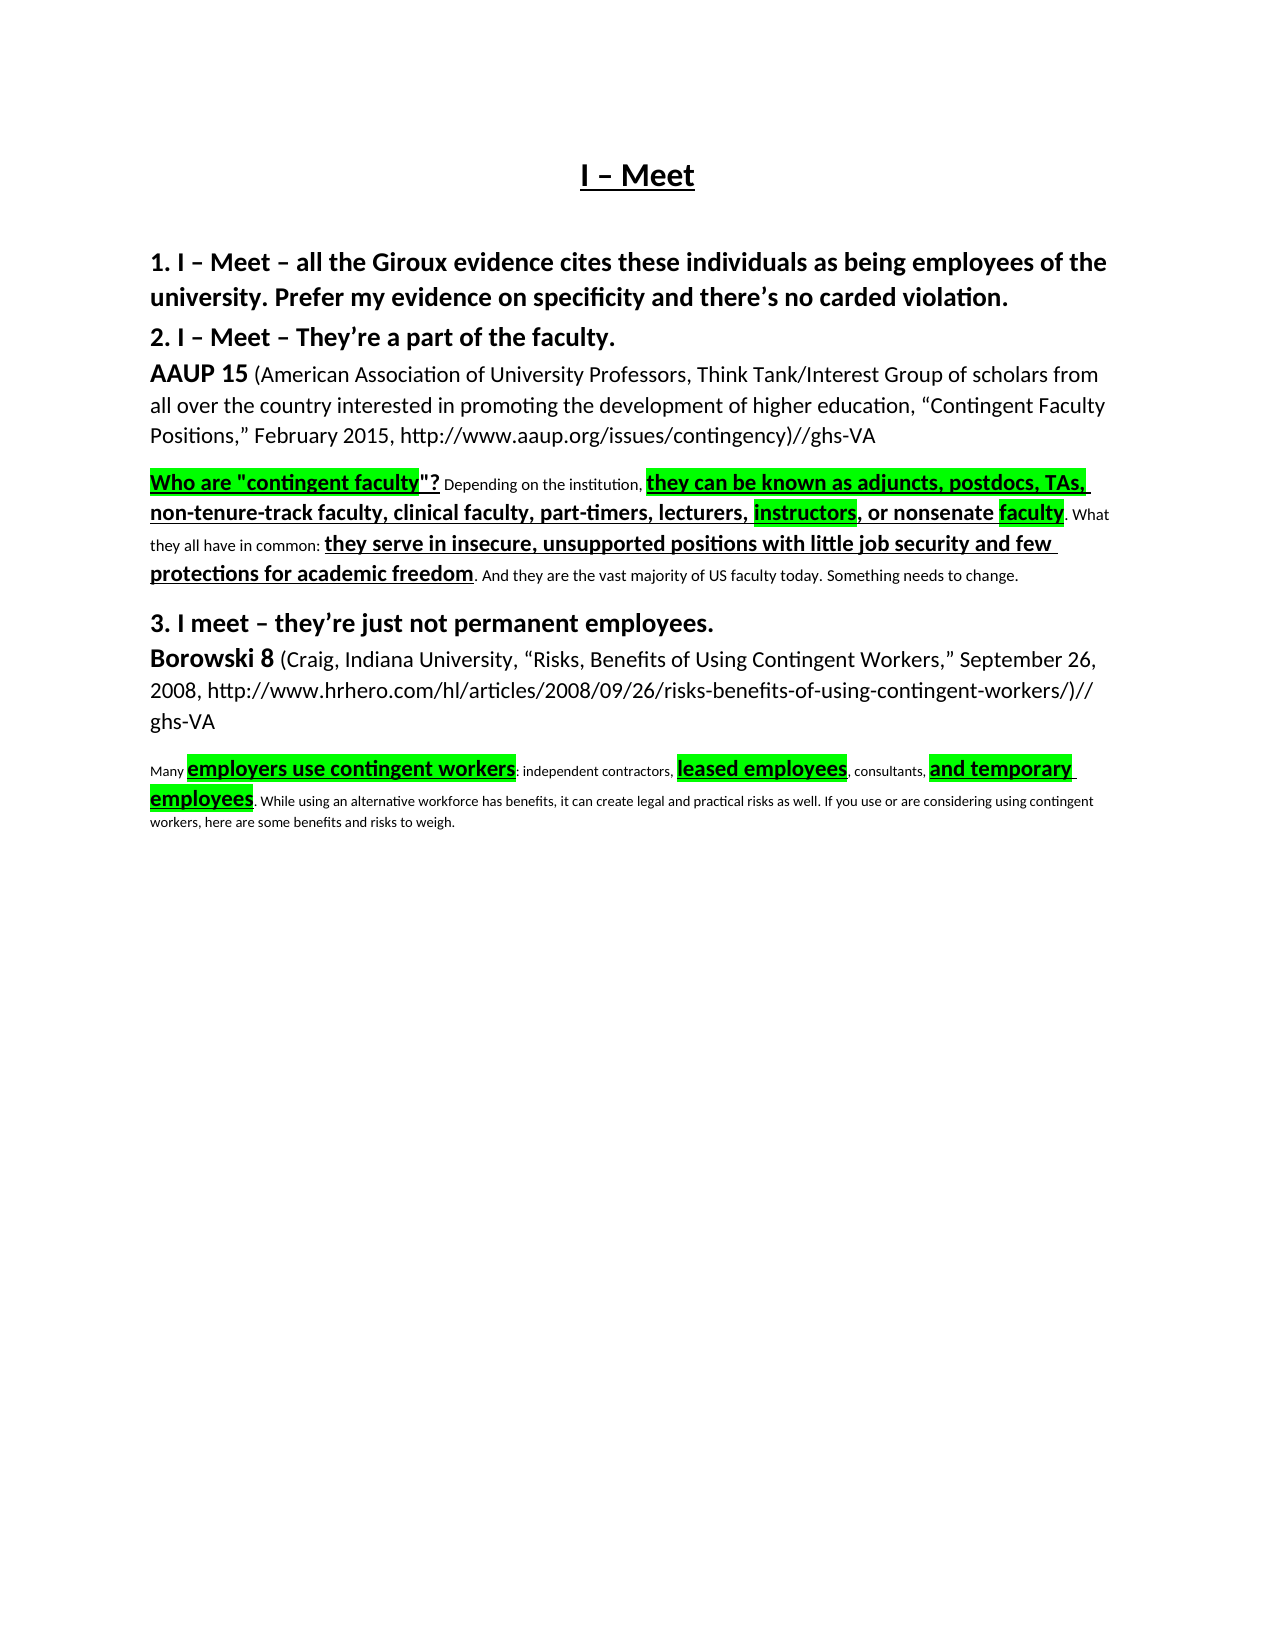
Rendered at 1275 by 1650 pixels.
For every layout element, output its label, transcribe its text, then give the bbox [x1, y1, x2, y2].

text Who are "contingent faculty"? Depending on the institution, they can be known as adjuncts, postdocs, TAs, non-tenure-track faculty, clinical faculty, part-timers, lecturers, instructors, or nonsenate faculty. What they all have in common: they serve in insecure, unsupported positions with little job security and few protections for academic freedom. And they are the vast majority of US faculty today. Something needs to change. [150, 468, 1125, 587]
subtitle 2. I – Meet – They’re a part of the faculty. [150, 320, 1125, 353]
subtitle I – Meet [150, 154, 1125, 195]
subtitle 1. I – Meet – all the Giroux evidence cites these individuals as being employees of the university. Prefer my evidence on specificity and there’s no carded violation. [150, 245, 1125, 314]
text Borowski 8 (Craig, Indiana University, “Risks, Benefits of Using Contingent Workers,” September 26, 2008, http://www.hrhero.com/hl/articles/2008/09/26/risks-benefits-of-using-contingent-workers/)//ghs-VA [150, 641, 1125, 735]
subtitle 3. I meet – they’re just not permanent employees. [150, 606, 1125, 639]
text AAUP 15 (American Association of University Professors, Think Tank/Interest Group of scholars from all over the country interested in promoting the development of higher education, “Contingent Faculty Positions,” February 2015, http://www.aaup.org/issues/contingency)//ghs-VA [150, 356, 1125, 449]
text Many employers use contingent workers: independent contractors, leased employees, consultants, and temporary employees. While using an alternative workforce has benefits, it can create legal and practical risks as well. If you use or are considering using contingent workers, here are some benefits and risks to weigh. [150, 754, 1125, 831]
